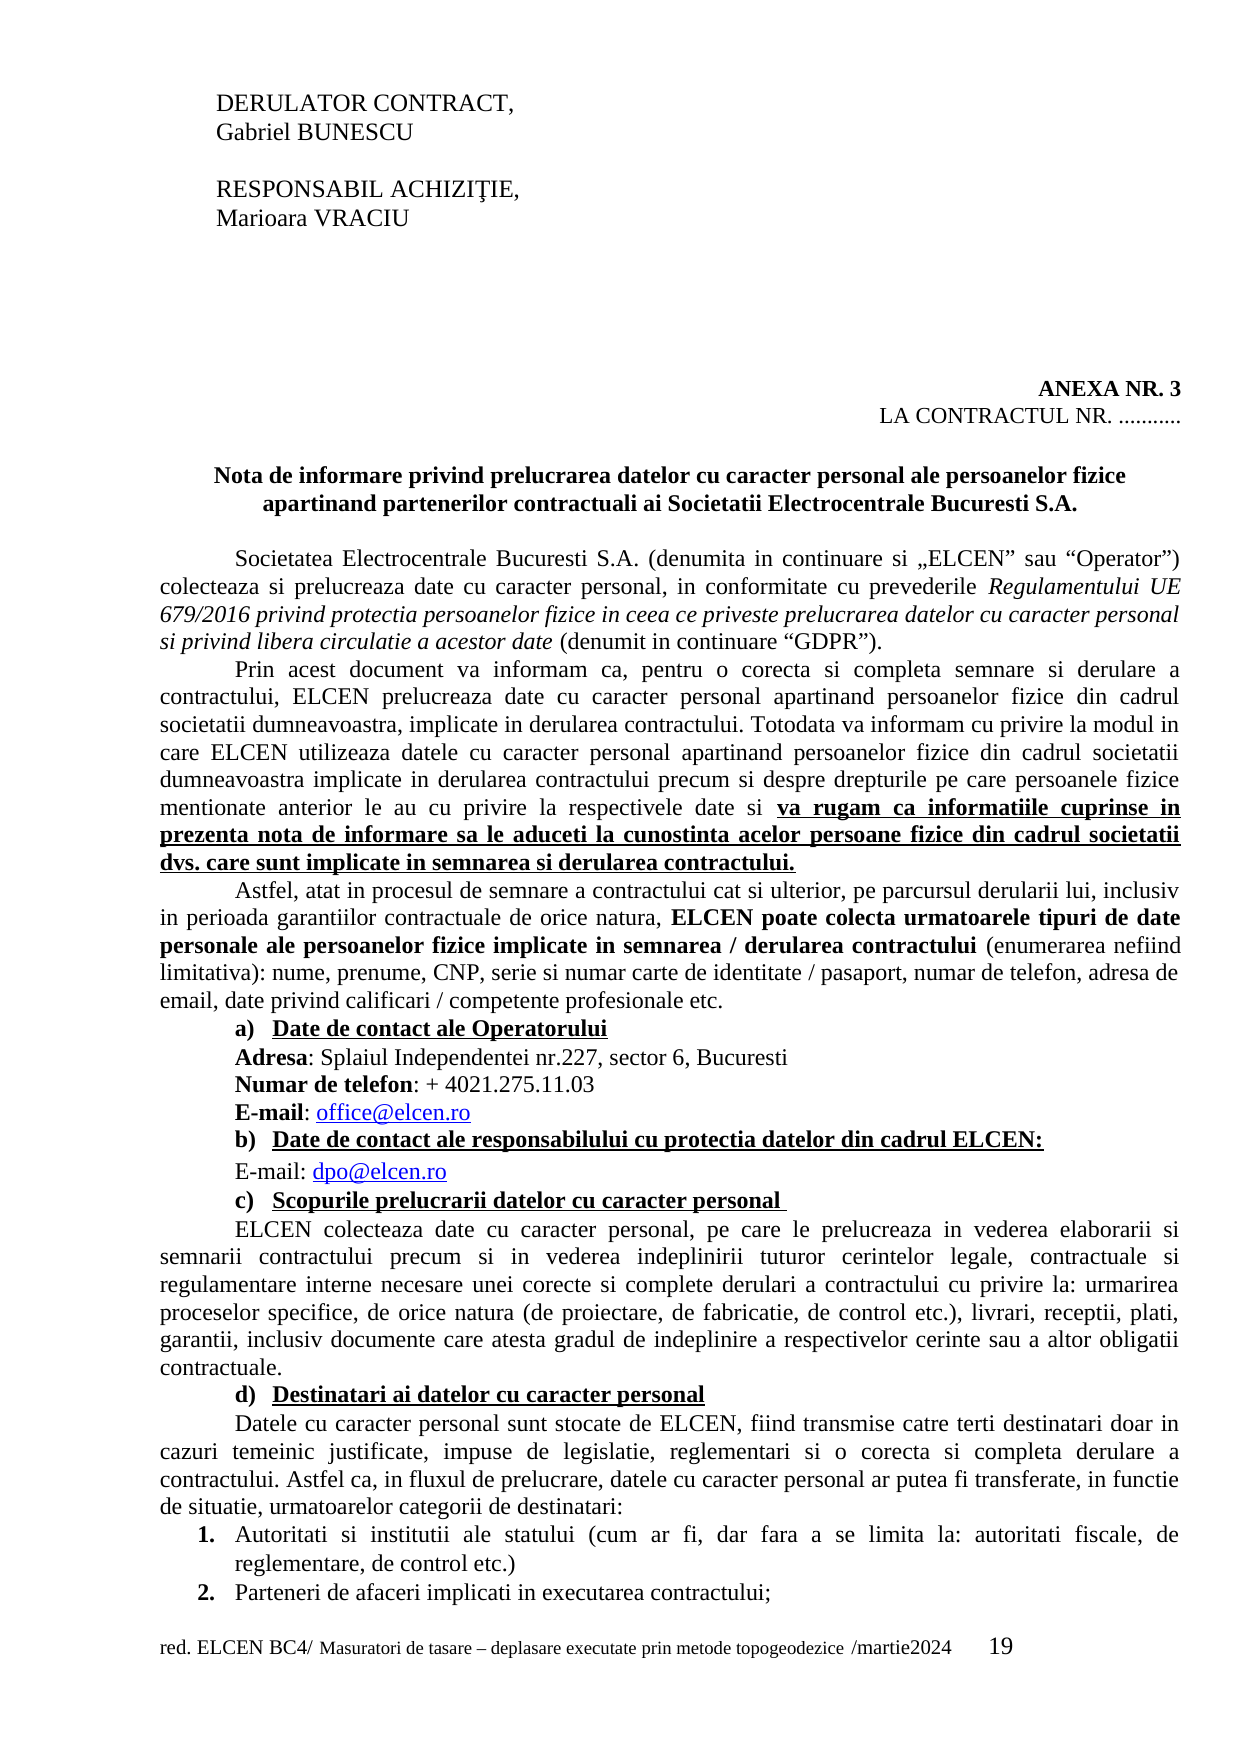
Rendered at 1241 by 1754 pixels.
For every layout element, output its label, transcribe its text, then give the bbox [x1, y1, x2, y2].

text Societatea Electrocentrale Bucuresti S.A. (denumita in continuare si „ELCEN” sau “Operator”) colecteaza si prelucreaza date cu caracter personal, in conformitate cu prevederile Regulamentului UE 679/2016 privind protectia persoanelor fizice in ceea ce priveste prelucrarea datelor cu caracter personal si privind libera circulatie a acestor date (denumit in continuare “GDPR”). [159, 544, 1181, 655]
text Marioara VRACIU [159, 203, 1181, 232]
text Astfel, atat in procesul de semnare a contractului cat si ulterior, pe parcursul derularii lui, inclusiv in perioada garantiilor contractuale de orice natura, ELCEN poate colecta urmatoarele tipuri de date personale ale persoanelor fizice implicate in semnarea / derularea contractului (enumerarea nefiind limitativa): nume, prenume, CNP, serie si numar carte de identitate / pasaport, numar de telefon, adresa de email, date privind calificari / competente profesionale etc. [159, 876, 1181, 1014]
text Datele cu caracter personal sunt stocate de ELCEN, fiind transmise catre terti destinatari doar in cazuri temeinic justificate, impuse de legislatie, reglementari si o corecta si completa derulare a contractului. Astfel ca, in fluxul de prelucrare, datele cu caracter personal ar putea fi transferate, in functie de situatie, urmatoarelor categorii de destinatari: [159, 1409, 1181, 1520]
text Adresa: Splaiul Independentei nr.227, sector 6, Bucuresti [159, 1043, 1181, 1070]
list Date de contact ale Operatorului [234, 1014, 1181, 1041]
list Date de contact ale responsabilului cu protectia datelor din cadrul ELCEN: [234, 1125, 1240, 1153]
text E-mail: dpo@elcen.ro [159, 1157, 1181, 1185]
text Prin acest document va informam ca, pentru o corecta si completa semnare si derulare a contractului, ELCEN prelucreaza date cu caracter personal apartinand persoanelor fizice din cadrul societatii dumneavoastra, implicate in derularea contractului. Totodata va informam cu privire la modul in care ELCEN utilizeaza datele cu caracter personal apartinand persoanelor fizice din cadrul societatii dumneavoastra implicate in derularea contractului precum si despre drepturile pe care persoanele fizice mentionate anterior le au cu privire la respectivele date si va rugam ca informatiile cuprinse in prezenta nota de informare sa le aduceti la cunostinta acelor persoane fizice din cadrul societatii dvs. care sunt implicate in semnarea si derularea contractului. [159, 655, 1181, 844]
text Nota de informare privind prelucrarea datelor cu caracter personal ale persoanelor fizice apartinand partenerilor contractuali ai Societatii Electrocentrale Bucuresti S.A. [159, 462, 1181, 517]
list Parteneri de afaceri implicati in executarea contractului; [197, 1578, 1181, 1605]
list Autoritati si institutii ale statului (cum ar fi, dar fara a se limita la: autoritati fiscale, de reglementare, de control etc.) [197, 1520, 1181, 1576]
text DERULATOR CONTRACT, [159, 88, 1181, 117]
text RESPONSABIL ACHIZIŢIE, [159, 174, 1181, 203]
text Gabriel BUNESCU [159, 117, 1181, 145]
text E-mail: office@elcen.ro [159, 1098, 1181, 1125]
list Destinatari ai datelor cu caracter personal [234, 1380, 1181, 1408]
list Scopurile prelucrarii datelor cu caracter personal [234, 1185, 1181, 1213]
text anexa nr. 3 [159, 375, 1181, 402]
text LA CONTRACTUL NR. ........... [159, 402, 1181, 428]
text ELCEN colecteaza date cu caracter personal, pe care le prelucreaza in vederea elaborarii si semnarii contractului precum si in vederea indeplinirii tuturor cerintelor legale, contractuale si regulamentare interne necesare unei corecte si complete derulari a contractului cu privire la: urmarirea proceselor specifice, de orice natura (de proiectare, de fabricatie, de control etc.), livrari, receptii, plati, garantii, inclusiv documente care atesta gradul de indeplinire a respectivelor cerinte sau a altor obligatii contractuale. [159, 1215, 1181, 1380]
text Numar de telefon: + 4021.275.11.03 [159, 1070, 1181, 1098]
